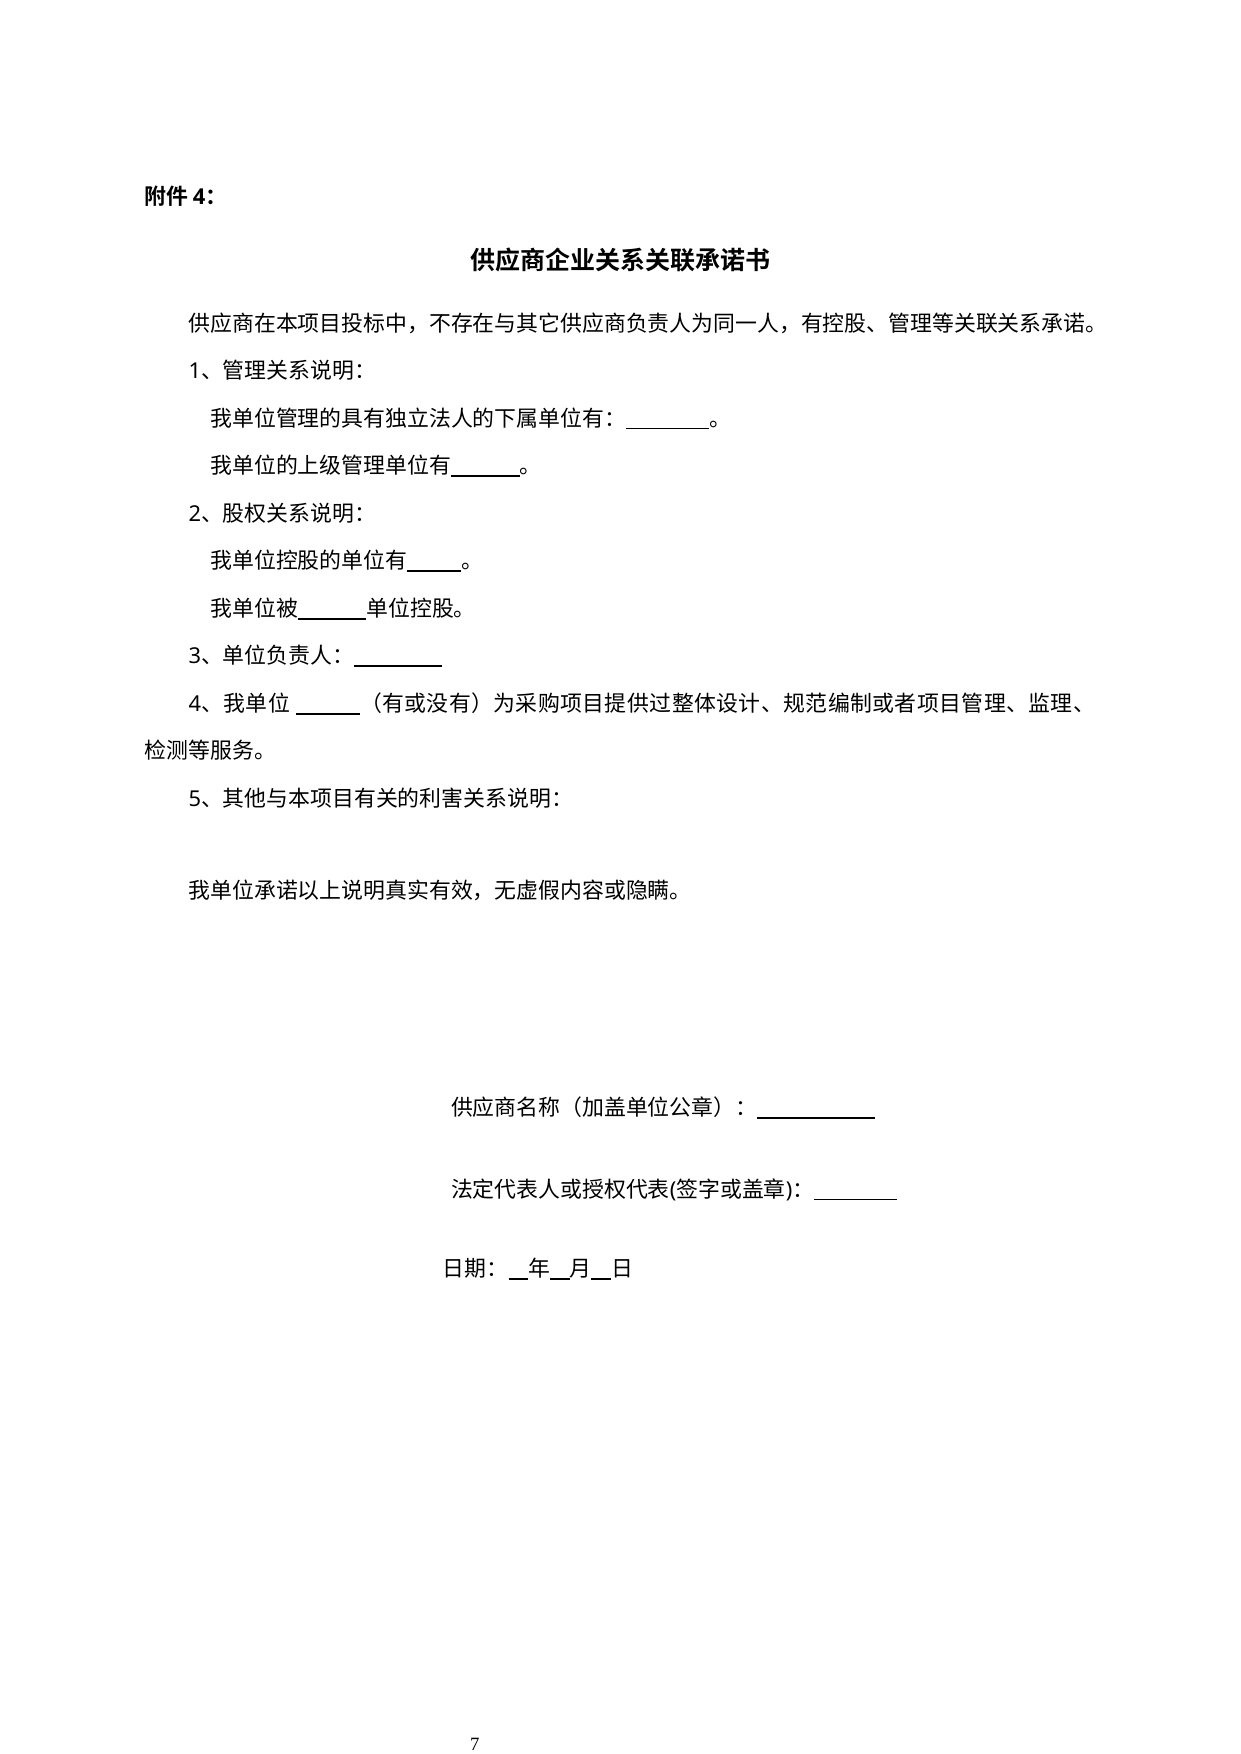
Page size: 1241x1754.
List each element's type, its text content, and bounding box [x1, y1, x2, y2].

text 我单位被 单位控股。 [144, 591, 1096, 622]
text 附件4： [144, 179, 1096, 211]
text 4、我单位 （有或没有）为采购项目提供过整体设计、规范编制或者项目管理、监理、检测等服务。 [144, 686, 1096, 765]
text 供应商在本项目投标中，不存在与其它供应商负责人为同一人，有控股、管理等关联关系承诺。 [144, 306, 1096, 337]
text 我单位承诺以上说明真实有效，无虚假内容或隐瞒。 [144, 873, 1096, 905]
text 我单位管理的具有独立法人的下属单位有： 。 [144, 401, 1096, 432]
text 我单位控股的单位有 。 [144, 543, 1096, 575]
text 5、其他与本项目有关的利害关系说明： [144, 781, 1096, 813]
text 2、股权关系说明： [144, 496, 1096, 527]
text 日期： 年 月 日 [443, 1253, 1096, 1282]
text 1、管理关系说明： [144, 353, 1096, 385]
text 供应商企业关系关联承诺书 [144, 242, 1096, 276]
text 供应商名称（加盖单位公章）： [144, 1090, 1096, 1122]
text 法定代表人或授权代表(签字或盖章)： [144, 1172, 1096, 1203]
text 3、单位负责人： [144, 638, 1096, 670]
text 我单位的上级管理单位有 。 [144, 448, 1096, 480]
